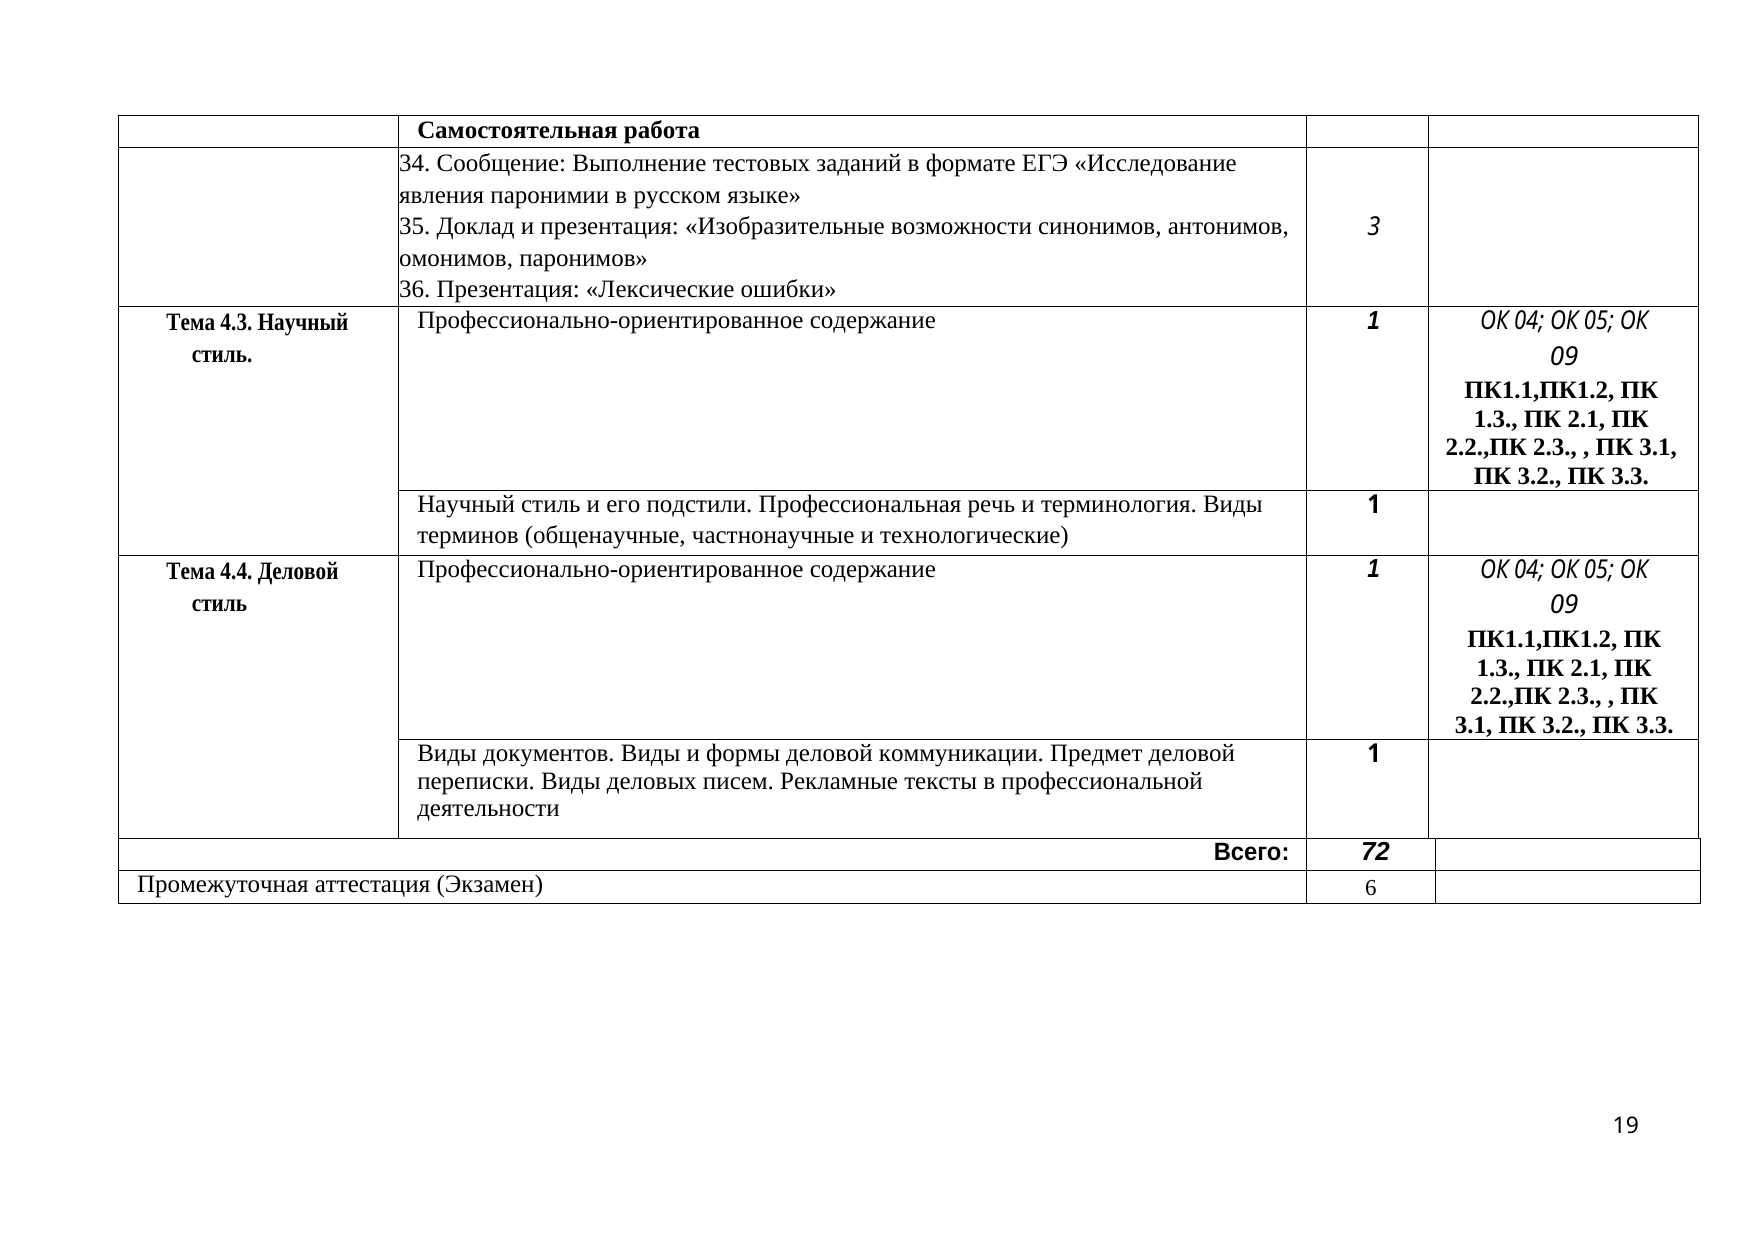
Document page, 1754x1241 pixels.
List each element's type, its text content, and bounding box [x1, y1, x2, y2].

table_cell 34. Сообщение: Выполнение тестовых заданий в формате ЕГЭ «Исследование явления паронимии в русском языке» 35. Доклад и презентация: «Изобразительные возможности синонимов, антонимов, омонимов, паронимов» 36. Презентация: «Лексические ошибки» [399, 148, 1306, 306]
table_cell [1307, 116, 1428, 147]
table_cell [1436, 839, 1700, 870]
table_cell Тема 4.3. Научный стиль. [119, 307, 398, 555]
table_cell [119, 148, 398, 306]
table_cell Профессионально-ориентированное содержание [399, 556, 1306, 739]
table_cell [119, 116, 398, 147]
table_cell [1429, 491, 1698, 555]
table_cell [1429, 148, 1698, 306]
table_cell 6 [1307, 871, 1435, 903]
table_cell 1 [1307, 740, 1428, 837]
table_cell Промежуточная аттестация (Экзамен) [119, 871, 1306, 903]
table_cell Всего: [119, 839, 1306, 870]
table_cell Тема 4.4. Деловой стиль [119, 556, 398, 837]
table_cell ОК 04; ОК 05; ОК 09 ПК1.1,ПК1.2, ПК 1.3., ПК 2.1, ПК 2.2.,ПК 2.3., , ПК 3.1, ПК 3.2., ПК 3.3. [1429, 556, 1698, 739]
table_cell Самостоятельная работа [399, 116, 1306, 147]
table_cell 1 [1307, 307, 1428, 490]
table_cell [1429, 740, 1698, 837]
table_cell 3 [1307, 148, 1428, 306]
table_cell 1 [1307, 556, 1428, 739]
table_cell Научный стиль и его подстили. Профессиональная речь и терминология. Виды терминов (общенаучные, частнонаучные и технологические) [399, 491, 1306, 555]
table_cell Виды документов. Виды и формы деловой коммуникации. Предмет деловой переписки. Виды деловых писем. Рекламные тексты в профессиональной деятельности [399, 740, 1306, 837]
table_cell ОК 04; ОК 05; ОК 09 ПК1.1,ПК1.2, ПК 1.3., ПК 2.1, ПК 2.2.,ПК 2.3., , ПК 3.1, ПК 3.2., ПК 3.3. [1429, 307, 1698, 490]
table_cell [1436, 871, 1700, 903]
table_cell Профессионально-ориентированное содержание [399, 307, 1306, 490]
table_cell 72 [1307, 839, 1435, 870]
table_cell [1429, 116, 1698, 147]
table_cell 1 [1307, 491, 1428, 555]
